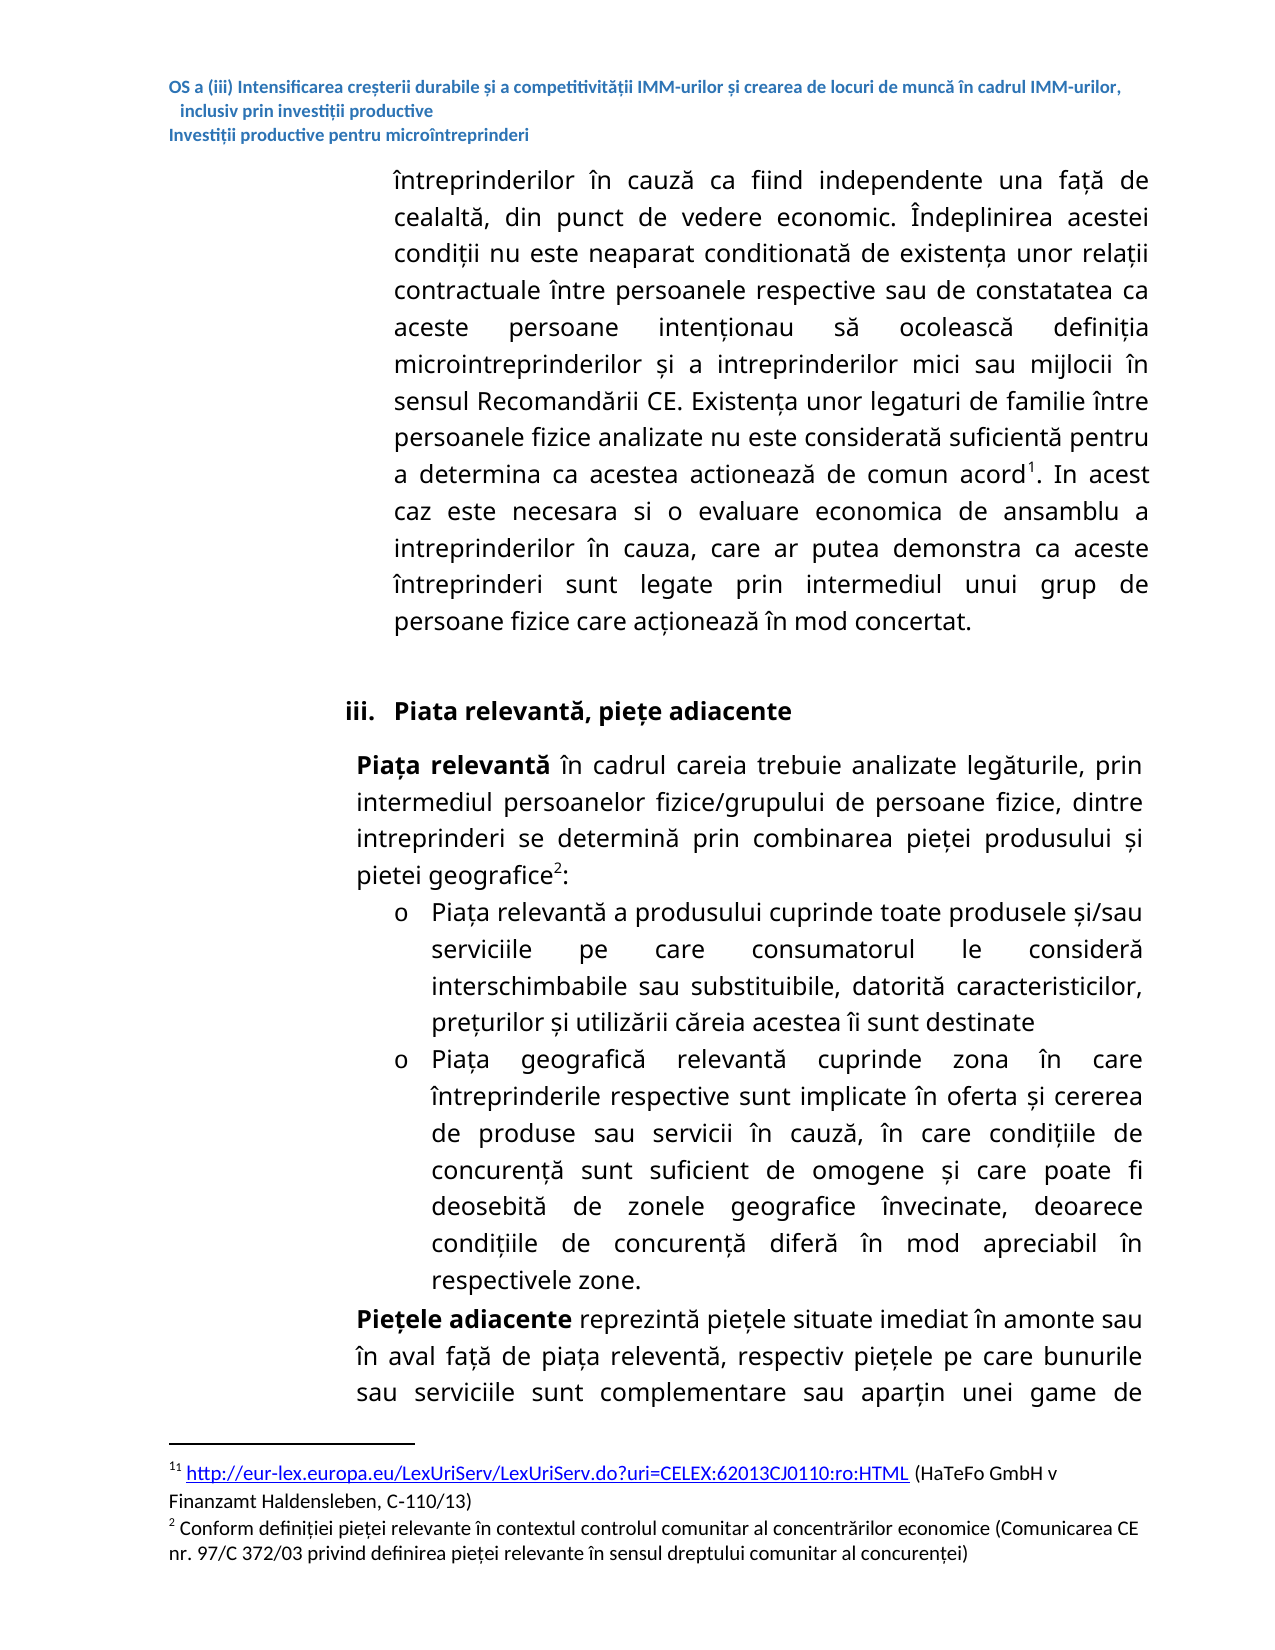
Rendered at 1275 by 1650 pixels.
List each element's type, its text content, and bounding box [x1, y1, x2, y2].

text Piața relevantă în cadrul careia trebuie analizate legăturile, prin intermediul persoanelor fizice/grupului de persoane fizice, dintre intreprinderi se determină prin combinarea pieței produsului și pietei geografice: [356, 747, 1144, 892]
list Piața relevantă a produsului cuprinde toate produsele și/sau serviciile pe care consumatorul le consideră interschimbabile sau substituibile, datorită caracteristicilor, prețurilor și utilizării căreia acestea îi sunt destinate [394, 894, 1144, 1039]
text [356, 1301, 1144, 1409]
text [394, 162, 1150, 638]
list Piata relevantă, piețe adiacente [375, 694, 1150, 728]
list Piața geografică relevantă cuprinde zona în care întreprinderile respective sunt implicate în oferta și cererea de produse sau servicii în cauză, în care condițiile de concurență sunt suficient de omogene și care poate fi deosebită de zonele geografice învecinate, deoarece condițiile de concurență diferă în mod apreciabil în respectivele zone. [394, 1042, 1144, 1297]
